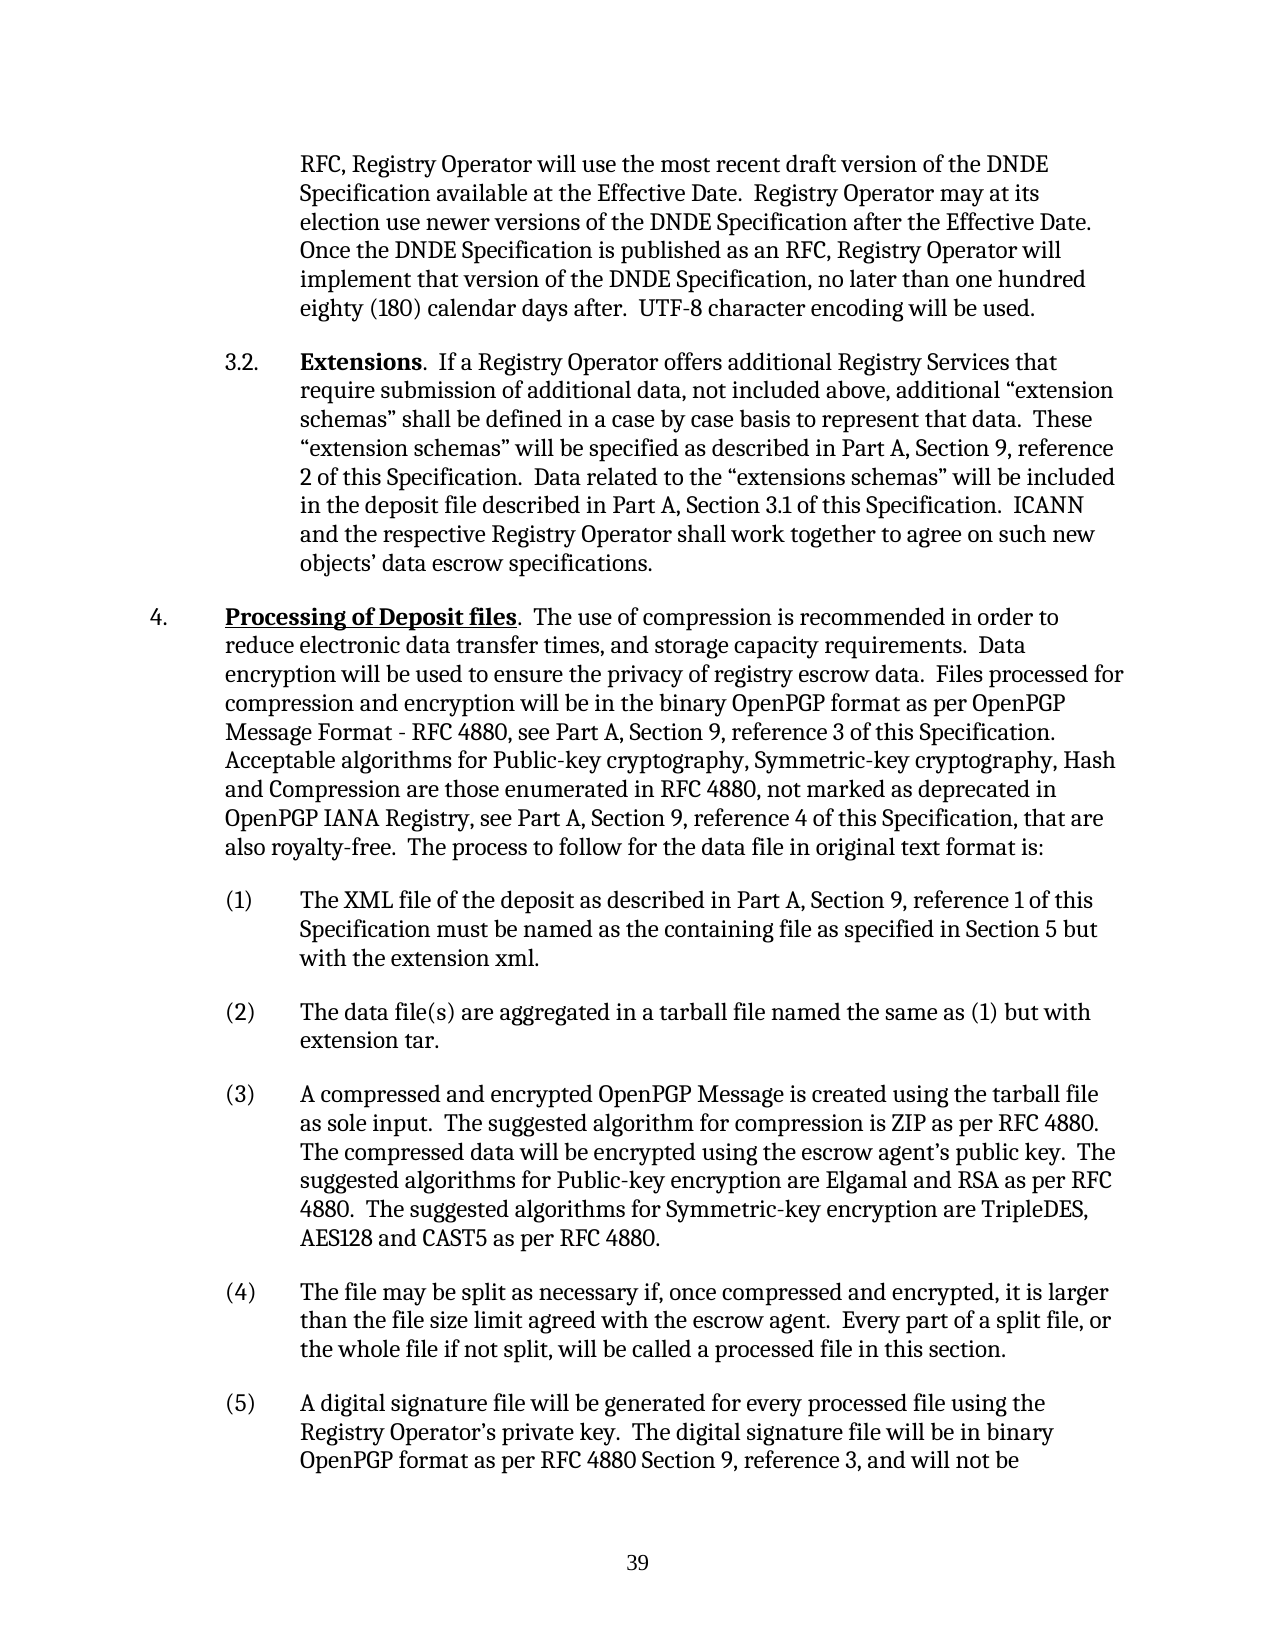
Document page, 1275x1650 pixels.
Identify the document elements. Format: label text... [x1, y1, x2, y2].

text The file may be split as necessary if, once compressed and encrypted, it is larger than the file size limit agreed with the escrow agent. Every part of a split file, or the whole file if not split, will be called a processed file in this section. [225, 1277, 1125, 1364]
text Extensions. If a Registry Operator offers additional Registry Services that require submission of additional data, not included above, additional “extension schemas” shall be defined in a case by case basis to represent that data. These “extension schemas” will be specified as described in Part A, Section 9, reference 2 of this Specification. Data related to the “extensions schemas” will be included in the deposit file described in Part A, Section 3.1 of this Specification. ICANN and the respective Registry Operator shall work together to agree on such new objects’ data escrow specifications. [225, 347, 1125, 577]
text A compressed and encrypted OpenPGP Message is created using the tarball file as sole input. The suggested algorithm for compression is ZIP as per RFC 4880. The compressed data will be encrypted using the escrow agent’s public key. The suggested algorithms for Public-key encryption are Elgamal and RSA as per RFC 4880. The suggested algorithms for Symmetric-key encryption are TripleDES, AES128 and CAST5 as per RFC 4880. [225, 1080, 1125, 1252]
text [225, 1389, 1125, 1475]
text The XML file of the deposit as described in Part A, Section 9, reference 1 of this Specification must be named as the containing file as specified in Section 5 but with the extension xml. [225, 886, 1125, 972]
text Processing of Deposit files. The use of compression is recommended in order to reduce electronic data transfer times, and storage capacity requirements. Data encryption will be used to ensure the privacy of registry escrow data. Files processed for compression and encryption will be in the binary OpenPGP format as per OpenPGP Message Format - RFC 4880, see Part A, Section 9, reference 3 of this Specification. Acceptable algorithms for Public-key cryptography, Symmetric-key cryptography, Hash and Compression are those enumerated in RFC 4880, not marked as deprecated in OpenPGP IANA Registry, see Part A, Section 9, reference 4 of this Specification, that are also royalty-free. The process to follow for the data file in original text format is: [150, 602, 1125, 861]
text The data file(s) are aggregated in a tarball file named the same as (1) but with extension tar. [225, 997, 1125, 1055]
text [225, 150, 1125, 322]
